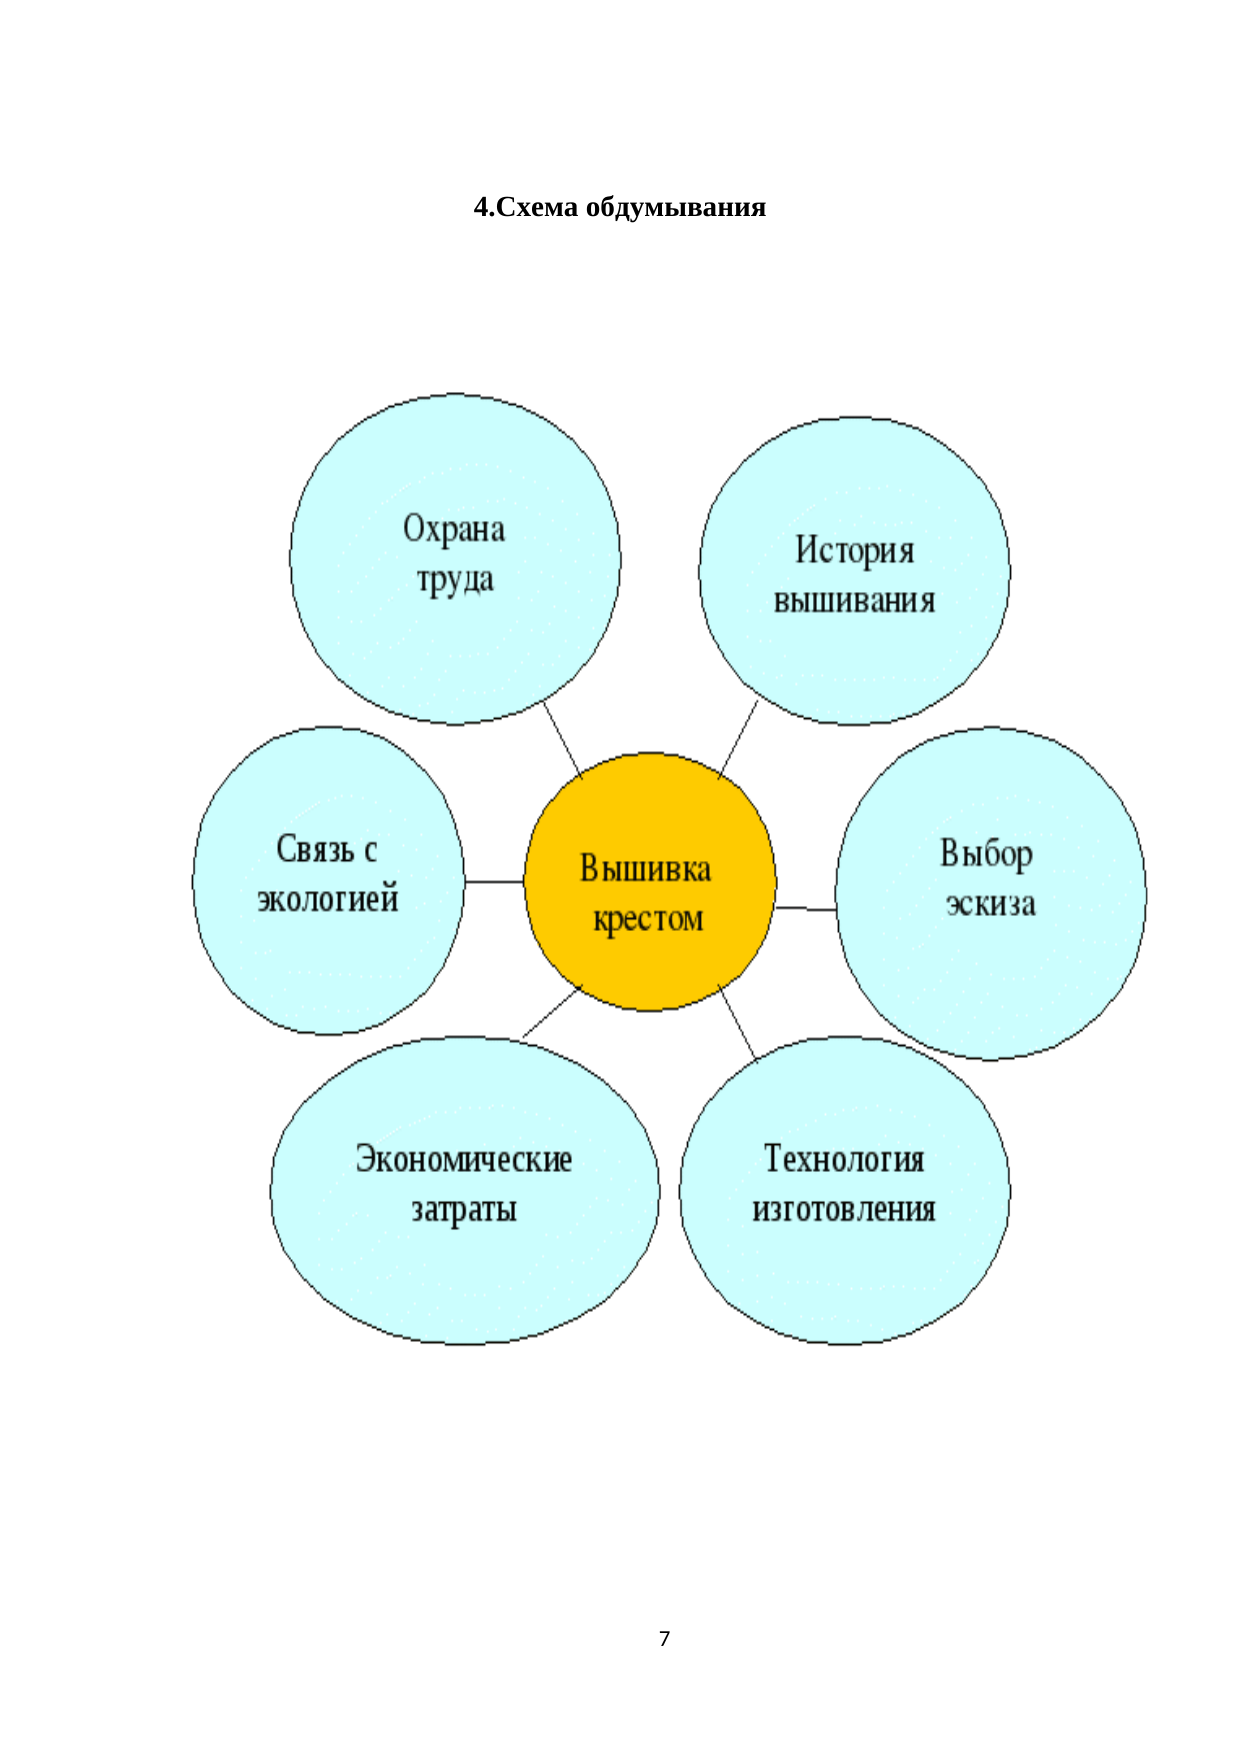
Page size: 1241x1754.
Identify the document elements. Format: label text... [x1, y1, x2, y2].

picture [153, 391, 1148, 1400]
text 4.Схема обдумывания [88, 189, 1152, 223]
